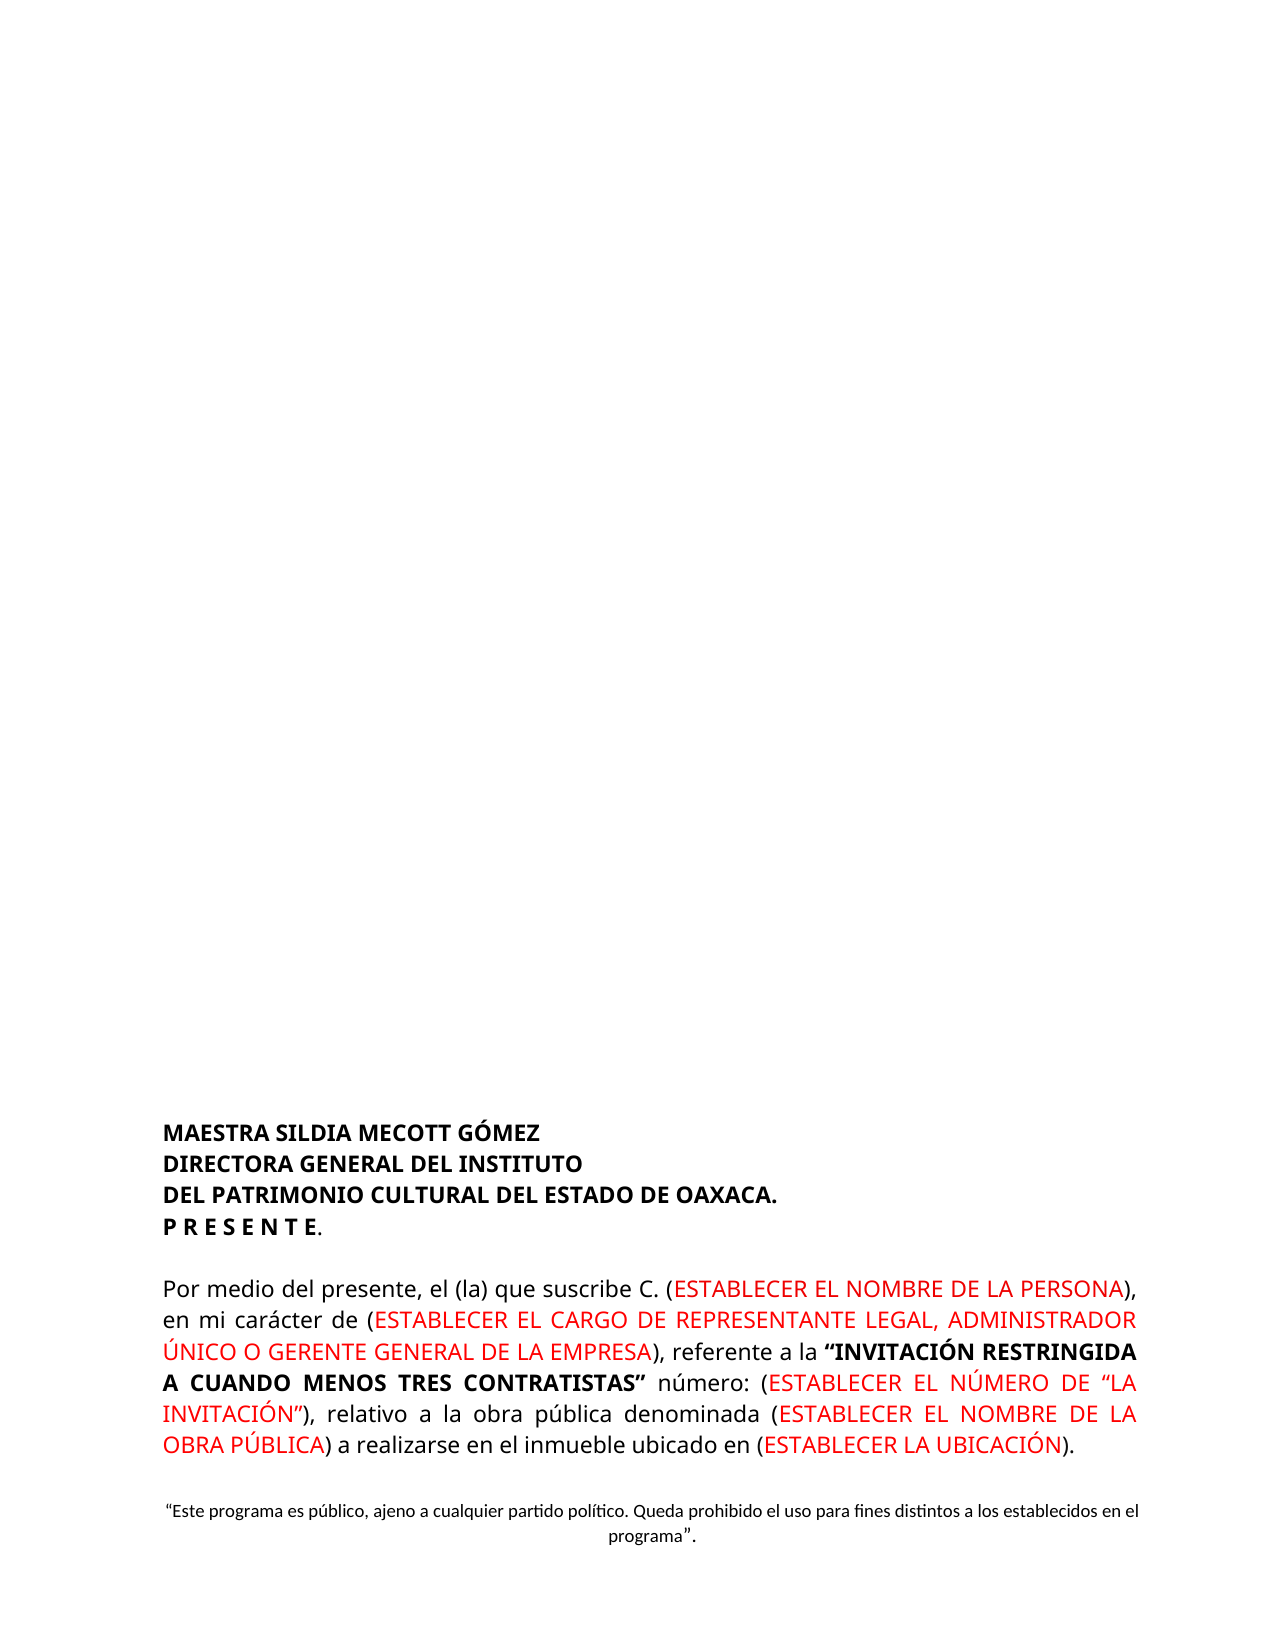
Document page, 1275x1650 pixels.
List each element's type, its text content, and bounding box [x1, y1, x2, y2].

text MAESTRA SILDIA MECOTT GÓMEZ [162, 1117, 1157, 1148]
text DIRECTORA GENERAL DEL INSTITUTO [162, 1148, 1157, 1179]
text DEL PATRIMONIO CULTURAL DEL ESTADO DE OAXACA. [162, 1179, 1157, 1211]
text P R E S E N T E. [162, 1211, 1137, 1242]
text Por medio del presente, el (la) que suscribe C. (ESTABLECER EL NOMBRE DE LA PERSONA), en mi carácter de (ESTABLECER EL CARGO DE REPRESENTANTE LEGAL, ADMINISTRADOR ÚNICO O GERENTE GENERAL DE LA EMPRESA), referente a la “INVITACIÓN RESTRINGIDA A CUANDO MENOS TRES CONTRATISTAS” número: (ESTABLECER EL NÚMERO DE “LA INVITACIÓN”), relativo a la obra pública denominada (ESTABLECER EL NOMBRE DE LA OBRA PÚBLICA) a realizarse en el inmueble ubicado en (ESTABLECER LA UBICACIÓN). [162, 1273, 1137, 1461]
